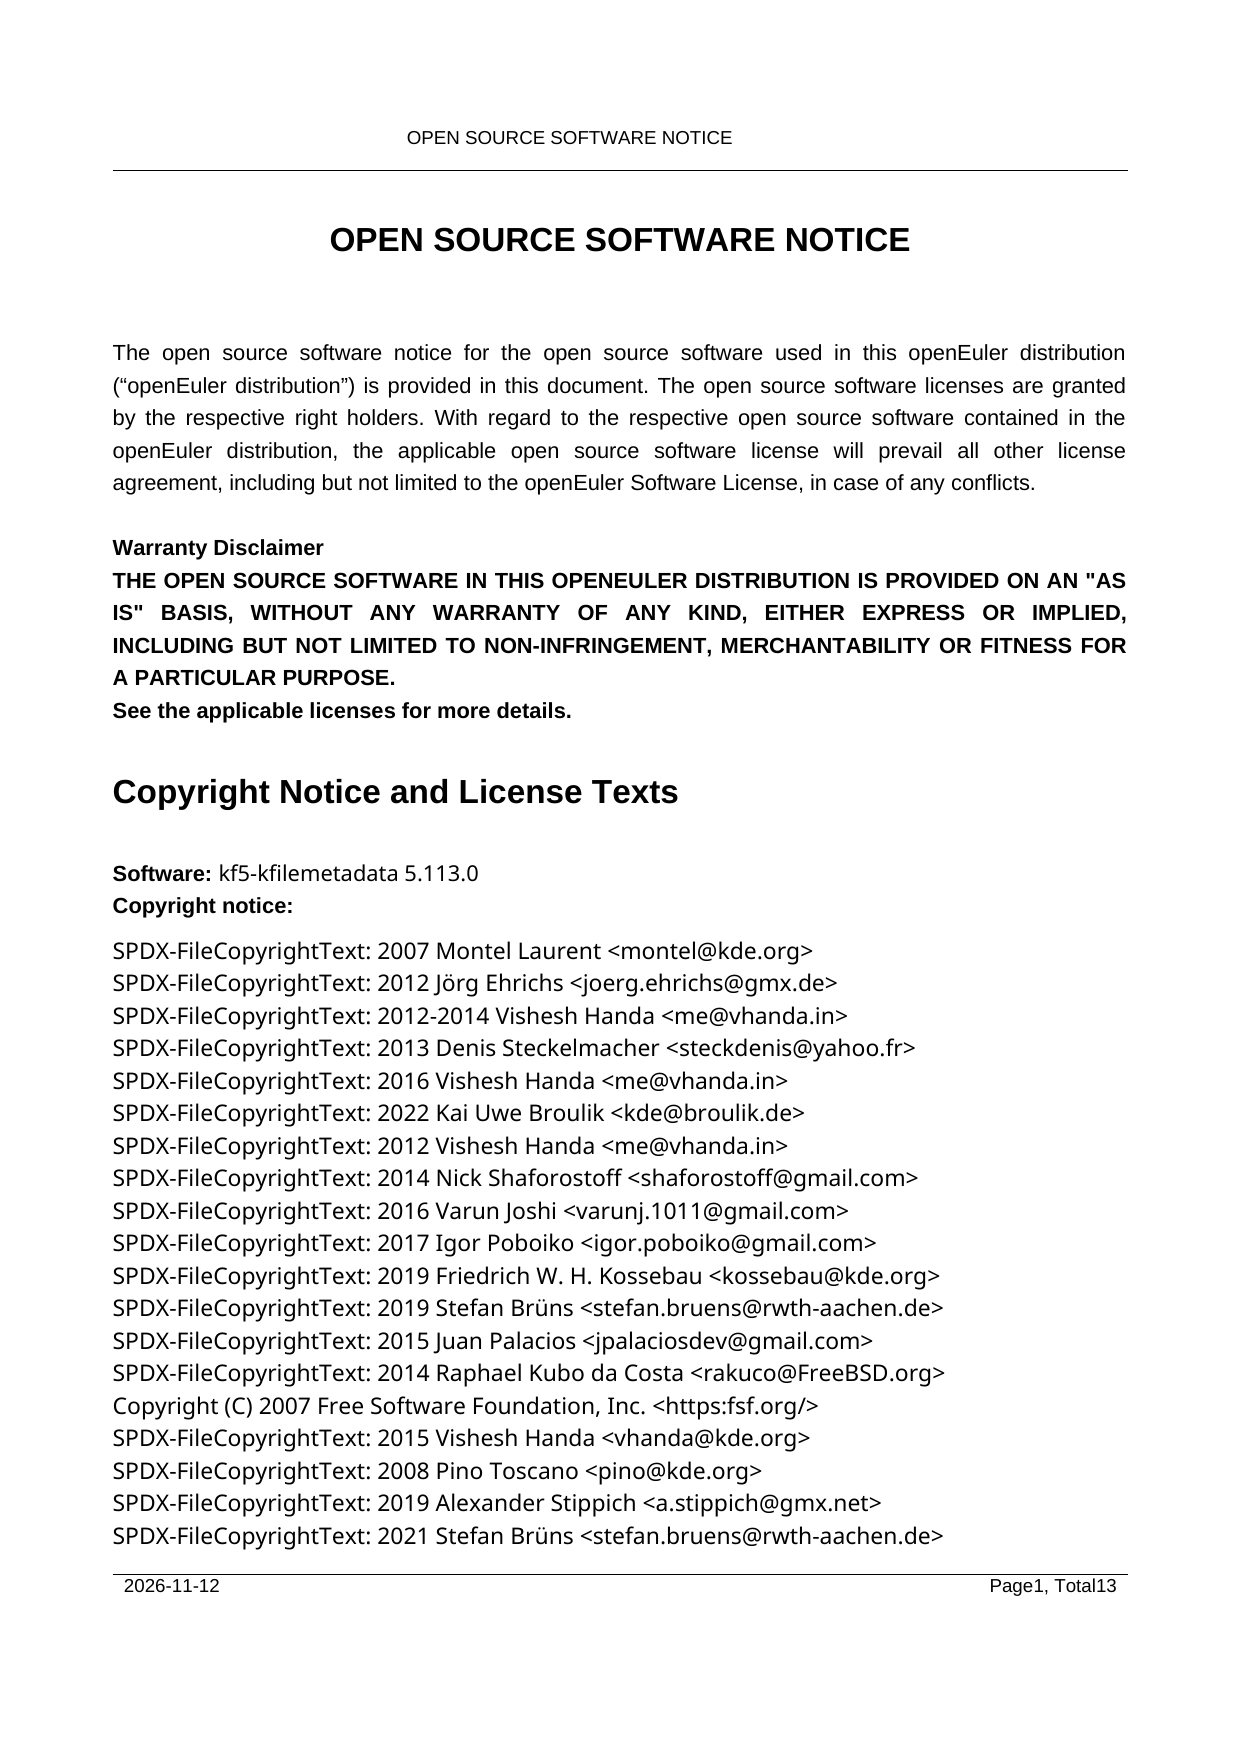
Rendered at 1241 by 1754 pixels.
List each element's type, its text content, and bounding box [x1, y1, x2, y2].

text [112, 934, 1128, 1551]
text Copyright notice: [112, 889, 1128, 921]
text The open source software notice for the open source software used in this openEuler distribution (“openEuler distribution”) is provided in this document. The open source software licenses are granted by the respective right holders. With regard to the respective open source software contained in the openEuler distribution, the applicable open source software license will prevail all other license agreement, including but not limited to the openEuler Software License, in case of any conflicts. [112, 336, 1128, 499]
text Warranty Disclaimer [112, 531, 1128, 564]
text Copyright Notice and License Texts [112, 759, 1128, 824]
title Software: kf5-kfilemetadata 5.113.0 [112, 856, 1128, 889]
text OPEN SOURCE SOFTWARE NOTICE [112, 206, 1128, 271]
text THE OPEN SOURCE SOFTWARE IN THIS OPENEULER DISTRIBUTION IS PROVIDED ON AN "AS IS" BASIS, WITHOUT ANY WARRANTY OF ANY KIND, EITHER EXPRESS OR IMPLIED, INCLUDING BUT NOT LIMITED TO NON-INFRINGEMENT, MERCHANTABILITY OR FITNESS FOR A PARTICULAR PURPOSE. See the applicable licenses for more details. [112, 564, 1128, 726]
